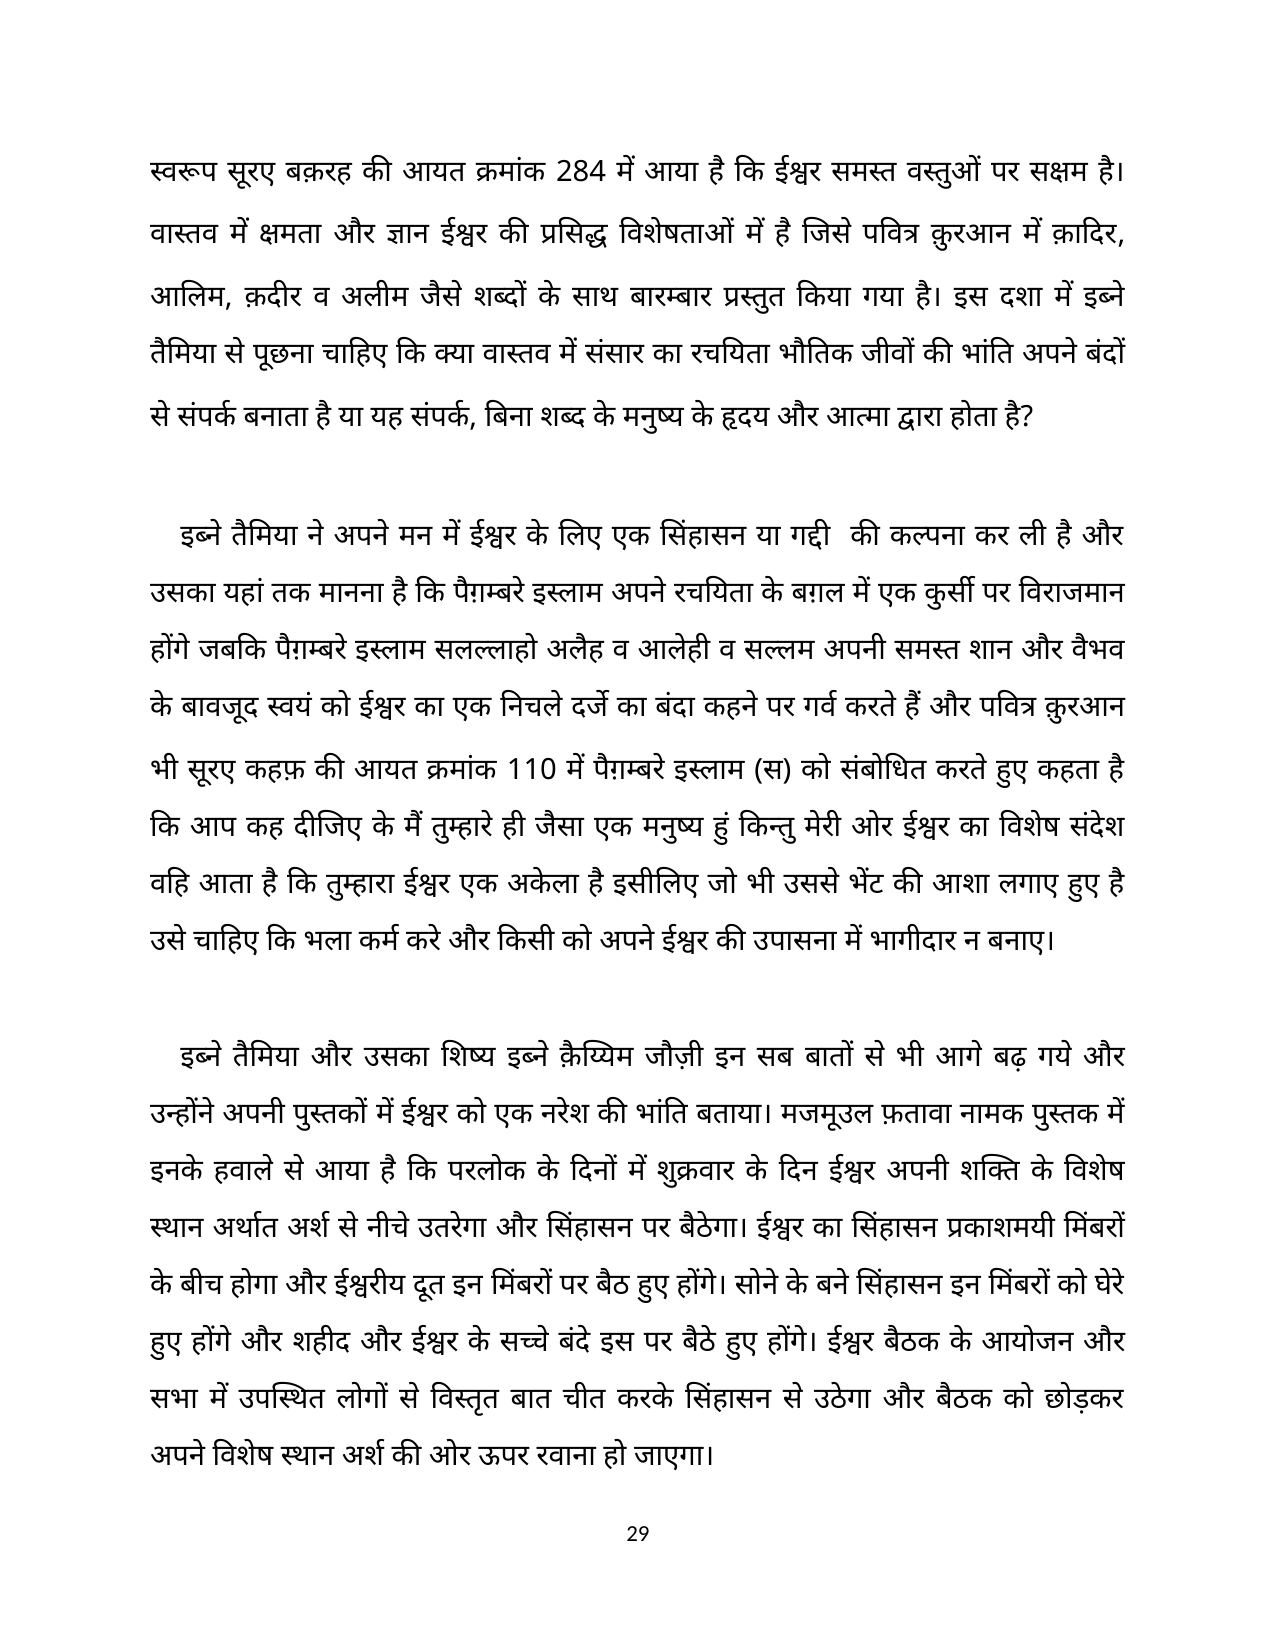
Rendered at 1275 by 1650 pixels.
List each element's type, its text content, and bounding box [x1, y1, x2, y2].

text इब्ने तैमिया और उसका शिष्य इब्ने क़ैय्यिम जौज़ी इन सब बातों से भी आगे बढ़ गये और उन्होंने अपनी पुस्तकों में ईश्वर को एक नरेश की भांति बताया। मजमूउल फ़तावा नामक पुस्तक में इनके हवाले से आया है कि परलोक के दिनों में शुक्रवार के दिन ईश्वर अपनी शक्ति के विशेष स्थान अर्थात अर्श से नीचे उतरेगा और सिंहासन पर बैठेगा। ईश्वर का सिंहासन प्रकाशमयी मिंबरों के बीच होगा और ईश्वरीय दूत इन मिंबरों पर बैठ हुए होंगे। सोने के बने सिंहासन इन मिंबरों को घेरे हुए होंगे और शहीद और ईश्वर के सच्चे बंदे इस पर बैठे हुए होंगे। ईश्वर बैठक के आयोजन और सभा में उपस्थित लोगों से विस्तृत बात चीत करके सिंहासन से उठेगा और बैठक को छोड़कर अपने विशेष स्थान अर्श की ओर ऊपर रवाना हो जाएगा। [150, 1041, 1125, 1477]
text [150, 150, 1125, 438]
text इब्ने तैमिया ने अपने मन में ईश्वर के लिए एक सिंहासन या गद्दी की कल्पना कर ली है और उसका यहां तक मानना है कि पैग़म्बरे इस्लाम अपने रचयिता के बग़ल में एक कुर्सी पर विराजमान होंगे जबकि पैग़म्बरे इस्लाम सलल्लाहो अलैह व आलेही व सल्लम अपनी समस्त शान और वैभव के बावजूद स्वयं को ईश्वर का एक निचले दर्जे का बंदा कहने पर गर्व करते हैं और पवित्र क़ुरआन भी सूरए कहफ़ की आयत क्रमांक 110 में पैग़म्बरे इस्लाम (स) को संबोधित करते हुए कहता है कि आप कह दीजिए के मैं तुम्हारे ही जैसा एक मनुष्य हुं किन्तु मेरी ओर ईश्वर का विशेष संदेश वहि आता है कि तुम्हारा ईश्वर एक अकेला है इसीलिए जो भी उससे भेंट की आशा लगाए हुए है उसे चाहिए कि भला कर्म करे और किसी को अपने ईश्वर की उपासना में भागीदार न बनाए। [150, 519, 1125, 962]
